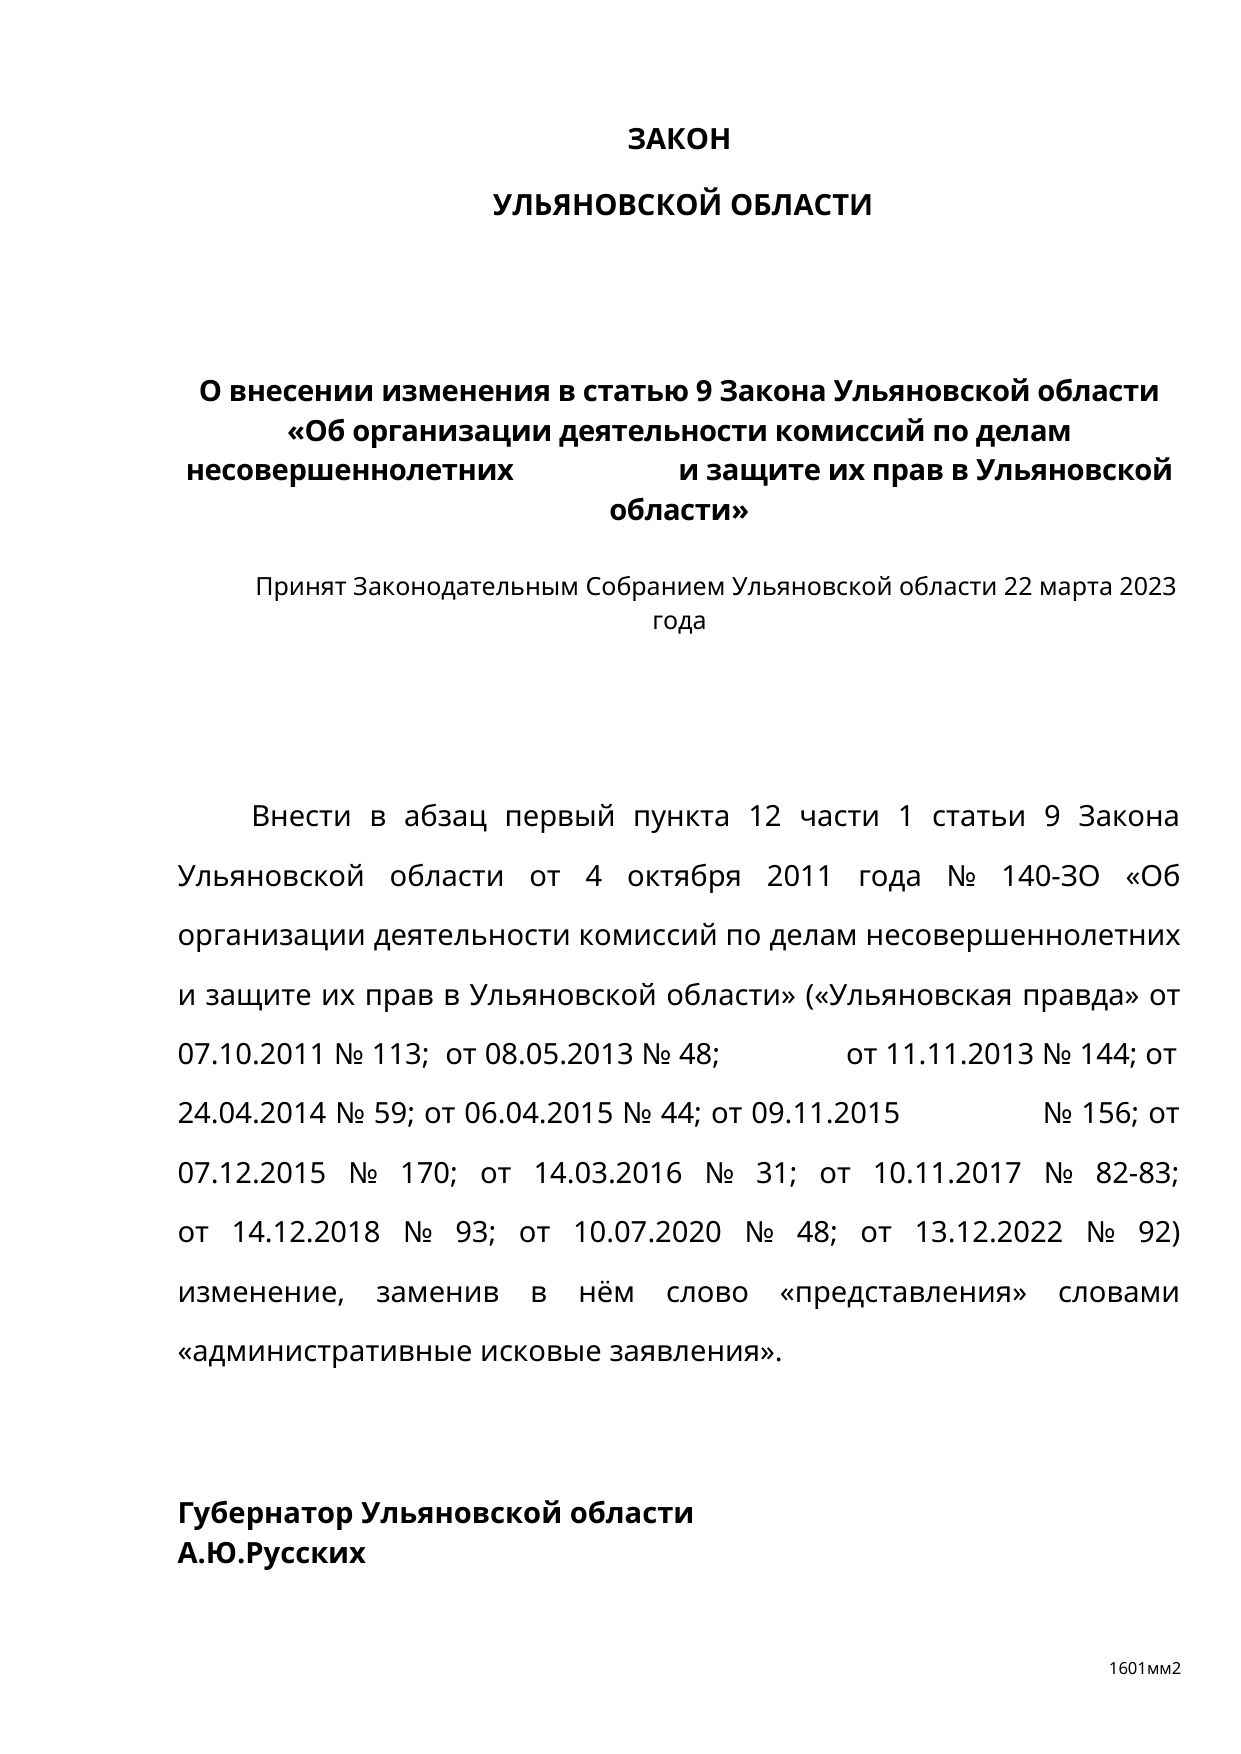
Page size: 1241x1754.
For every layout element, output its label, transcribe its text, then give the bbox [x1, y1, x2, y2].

text УЛЬЯНОВСКОЙ ОБЛАСТИ [177, 184, 1181, 224]
text ЗАКОН [177, 118, 1181, 158]
title Принят Законодательным Собранием Ульяновской области 22 марта 2023 года [177, 568, 1181, 637]
text Губернатор Ульяновской области А.Ю.Русских [177, 1492, 1181, 1572]
title О внесении изменения в статью 9 Закона Ульяновской области [177, 370, 1181, 410]
title «Об организации деятельности комиссий по делам несовершеннолетних и защите их прав в Ульяновской области» [177, 410, 1181, 529]
title Внести в абзац первый пункта 12 части 1 статьи 9 Закона Ульяновской области от 4 октября 2011 года № 140-ЗО «Об организации деятельности комиссий по делам несовершеннолетних и защите их прав в Ульяновской области» («Ульяновская правда» от 07.10.2011 № 113; от 08.05.2013 № 48; от 11.11.2013 № 144; от 24.04.2014 № 59; от 06.04.2015 № 44; от 09.11.2015 № 156; от 07.12.2015 № 170; от 14.03.2016 № 31; от 10.11.2017 № 82-83; от 14.12.2018 № 93; от 10.07.2020 № 48; от 13.12.2022 № 92) изменение, заменив в нём слово «представления» словами «административные исковые заявления». [177, 795, 1181, 1370]
